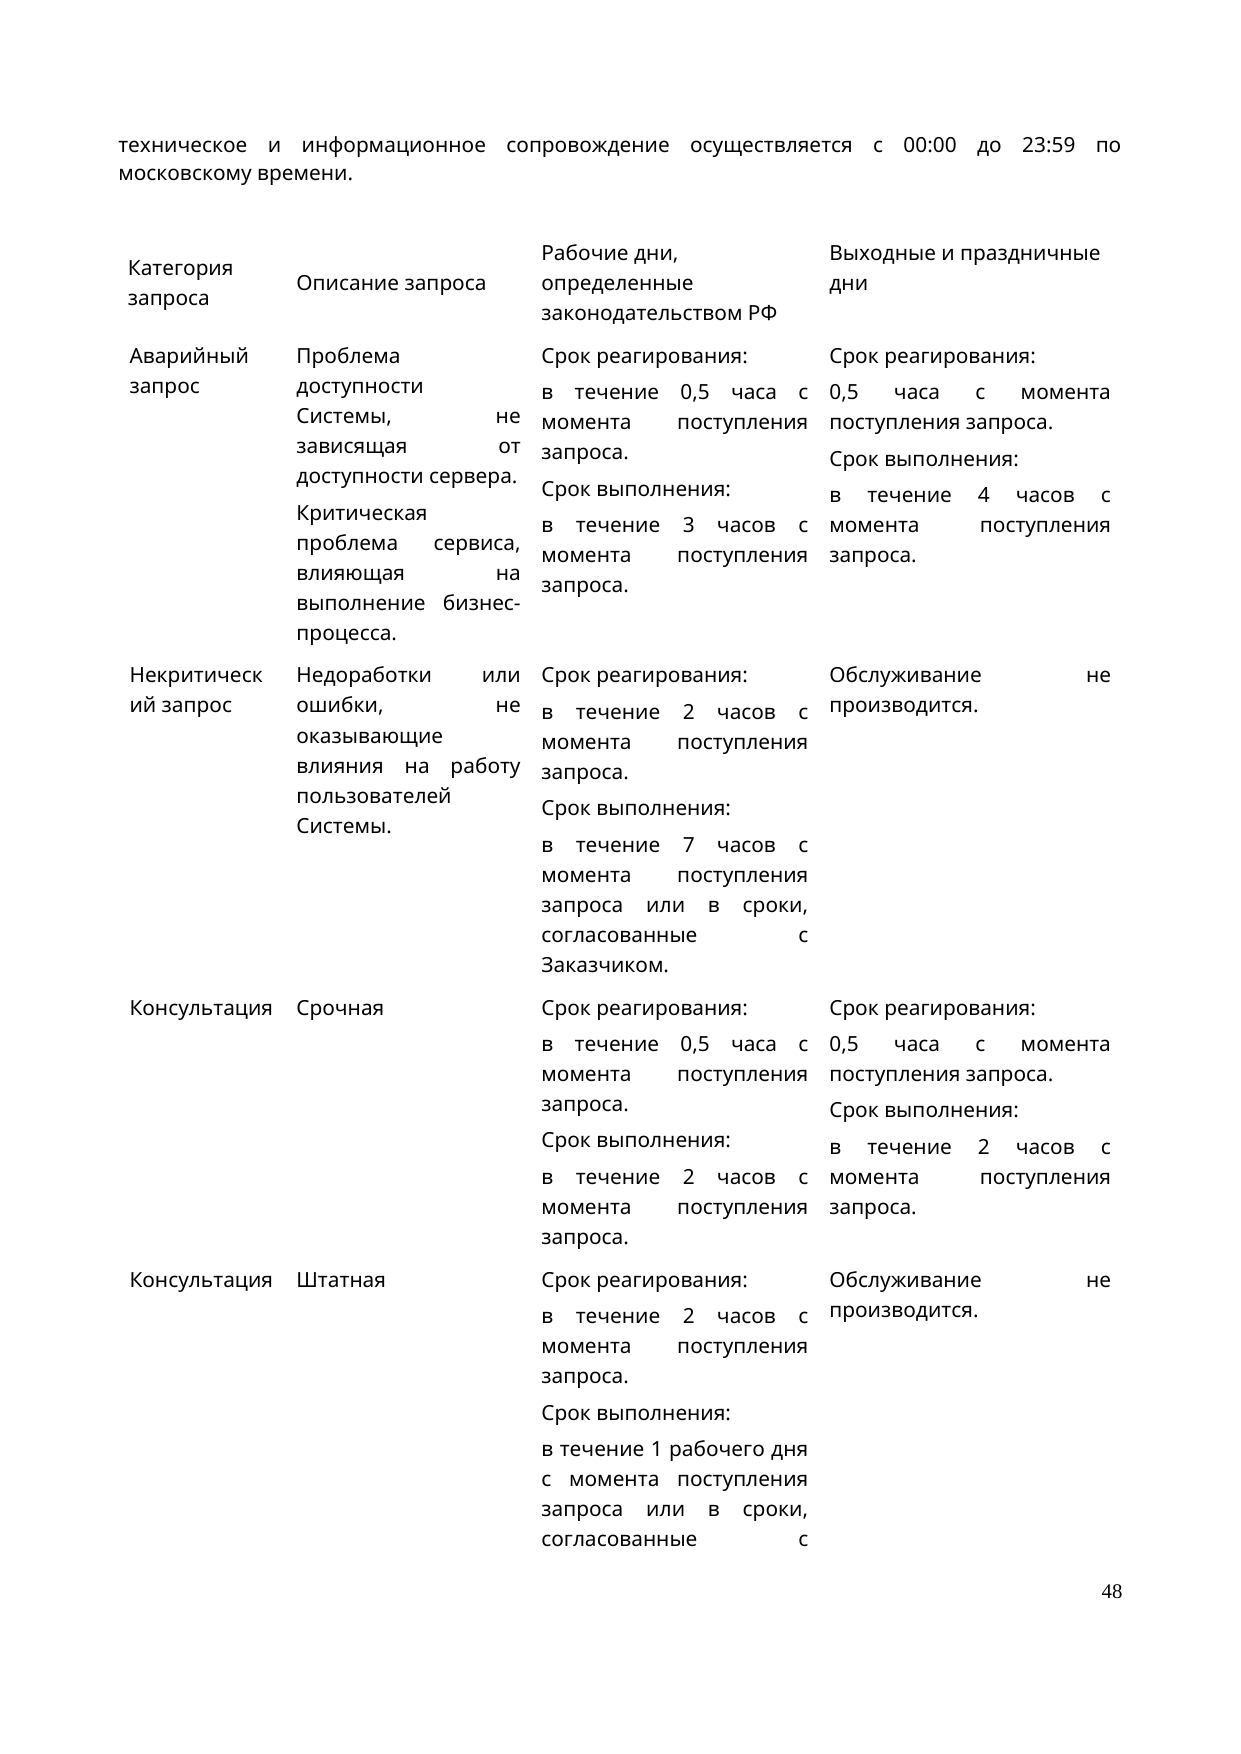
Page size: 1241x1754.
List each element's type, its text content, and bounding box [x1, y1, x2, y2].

table_header Описание запроса [287, 232, 532, 334]
table_header Выходные и праздничные дни [820, 232, 1122, 334]
table_header Рабочие дни, определенные законодательством РФ [532, 232, 819, 334]
table_cell Аварийный запрос [118, 335, 287, 654]
table_cell Обслуживание не производится. [820, 654, 1122, 986]
table_header Категория запроса [118, 232, 287, 334]
table_cell Консультация [118, 986, 287, 1258]
table_cell Недоработки или ошибки, не оказывающие влияния на работу пользователей Системы. [287, 654, 532, 986]
table_cell Консультация [118, 1259, 287, 1553]
table_cell Срочная [287, 986, 532, 1258]
table_cell Некритический запрос [118, 654, 287, 986]
table_cell Срок реагирования: в течение 0,5 часа с момента поступления запроса. Срок выполнения: в течение 3 часов с момента поступления запроса. [532, 335, 819, 654]
table_cell Срок реагирования: в течение 0,5 часа с момента поступления запроса. Срок выполнения: в течение 2 часов с момента поступления запроса. [532, 986, 819, 1258]
table_cell Проблема доступности Системы, не зависящая от доступности сервера. Критическая проблема сервиса, влияющая на выполнение бизнес-процесса. [287, 335, 532, 654]
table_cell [532, 1259, 819, 1553]
table_cell Штатная [287, 1259, 532, 1553]
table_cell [820, 1259, 1122, 1553]
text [118, 130, 1122, 187]
table_cell Срок реагирования: 0,5 часа с момента поступления запроса. Срок выполнения: в течение 4 часов с момента поступления запроса. [820, 335, 1122, 654]
table_cell Срок реагирования: в течение 2 часов с момента поступления запроса. Срок выполнения: в течение 7 часов с момента поступления запроса или в сроки, согласованные с Заказчиком. [532, 654, 819, 986]
table_cell Срок реагирования: 0,5 часа с момента поступления запроса. Срок выполнения: в течение 2 часов с момента поступления запроса. [820, 986, 1122, 1258]
